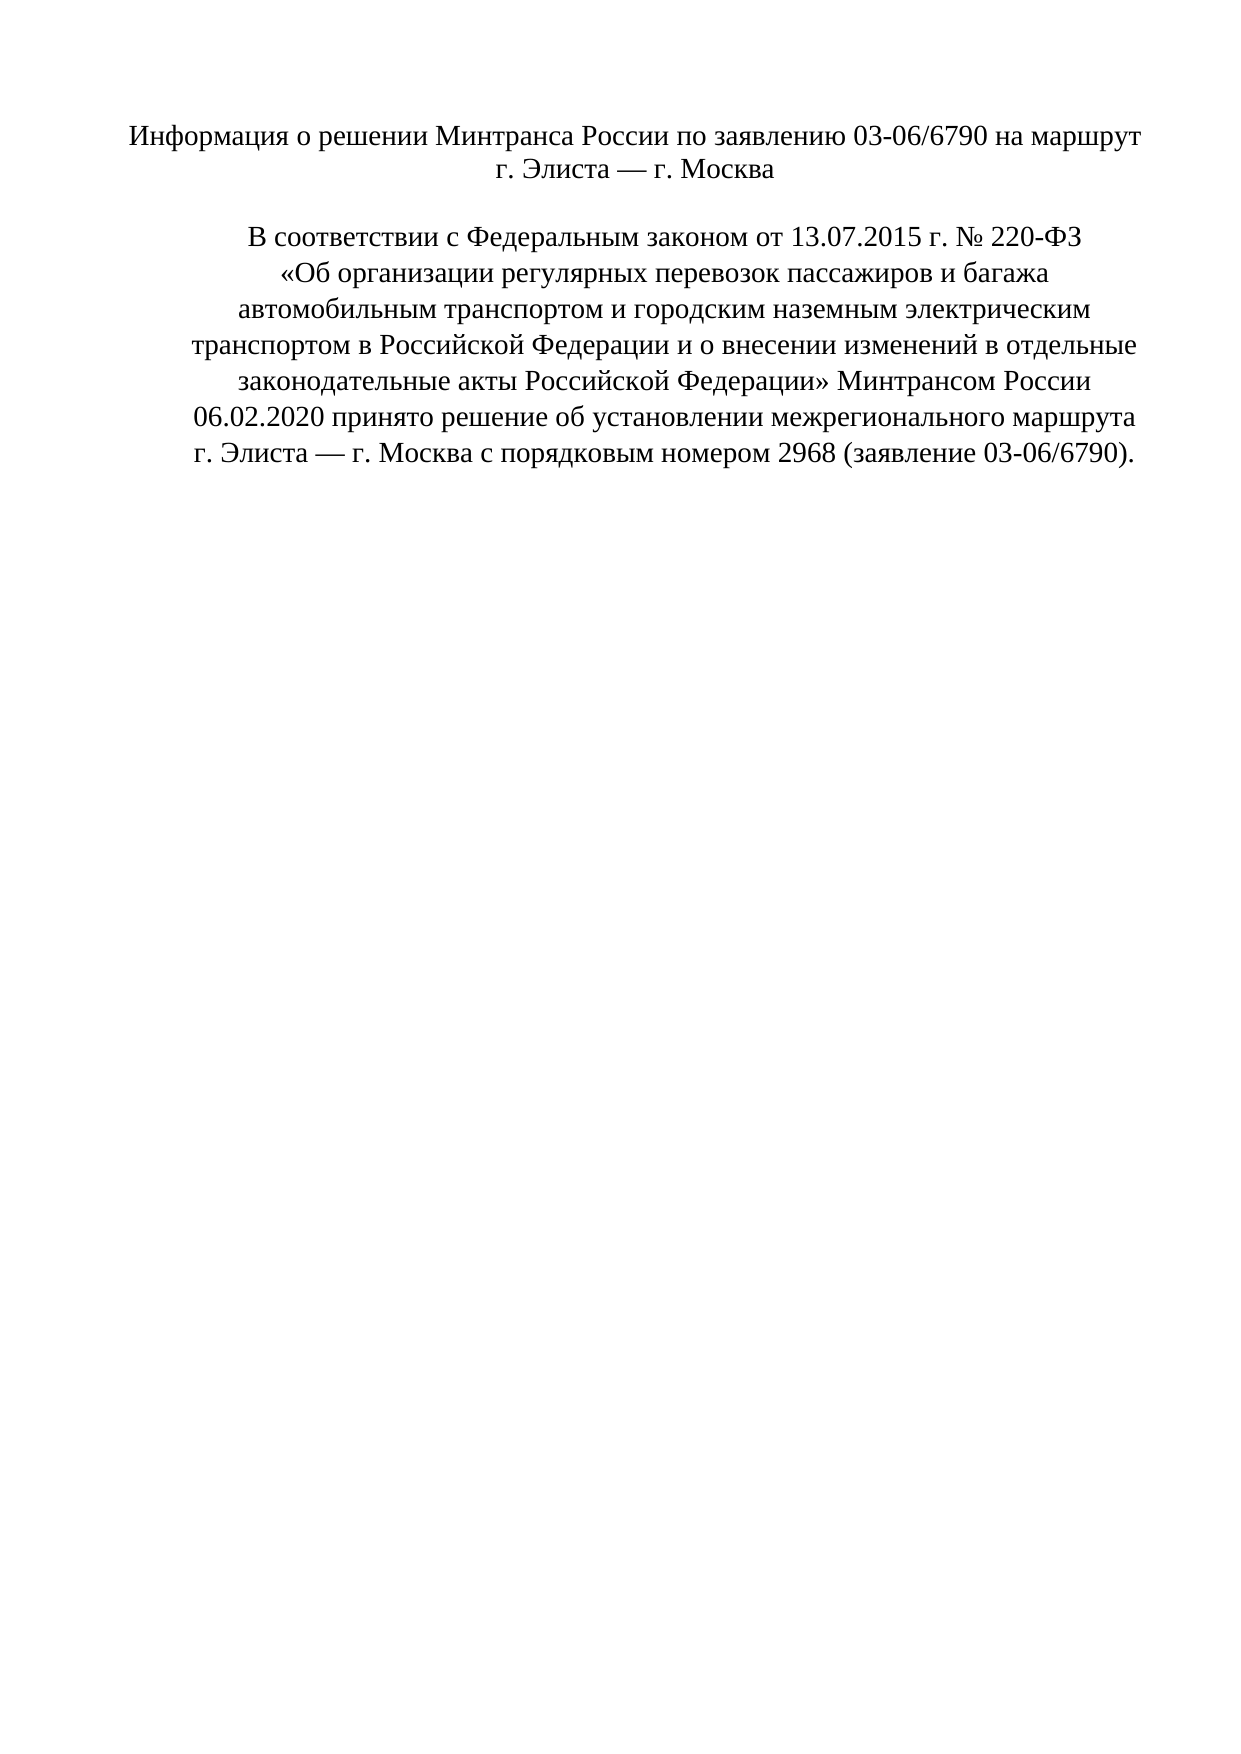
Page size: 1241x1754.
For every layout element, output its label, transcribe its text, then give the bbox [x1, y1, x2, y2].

text В соответствии с Федеральным законом от 13.07.2015 г. № 220-ФЗ «Об организации регулярных перевозок пассажиров и багажа автомобильным транспортом и городским наземным электрическим транспортом в Российской Федерации и о внесении изменений в отдельные законодательные акты Российской Федерации» Минтрансом России 06.02.2020 принято решение об установлении межрегионального маршрута г. Элиста — г. Москва с порядковым номером 2968 (заявление 03-06/6790). [177, 219, 1152, 469]
text Информация о решении Минтранса России по заявлению 03-06/6790 на маршрут г. Элиста — г. Москва [118, 118, 1152, 185]
